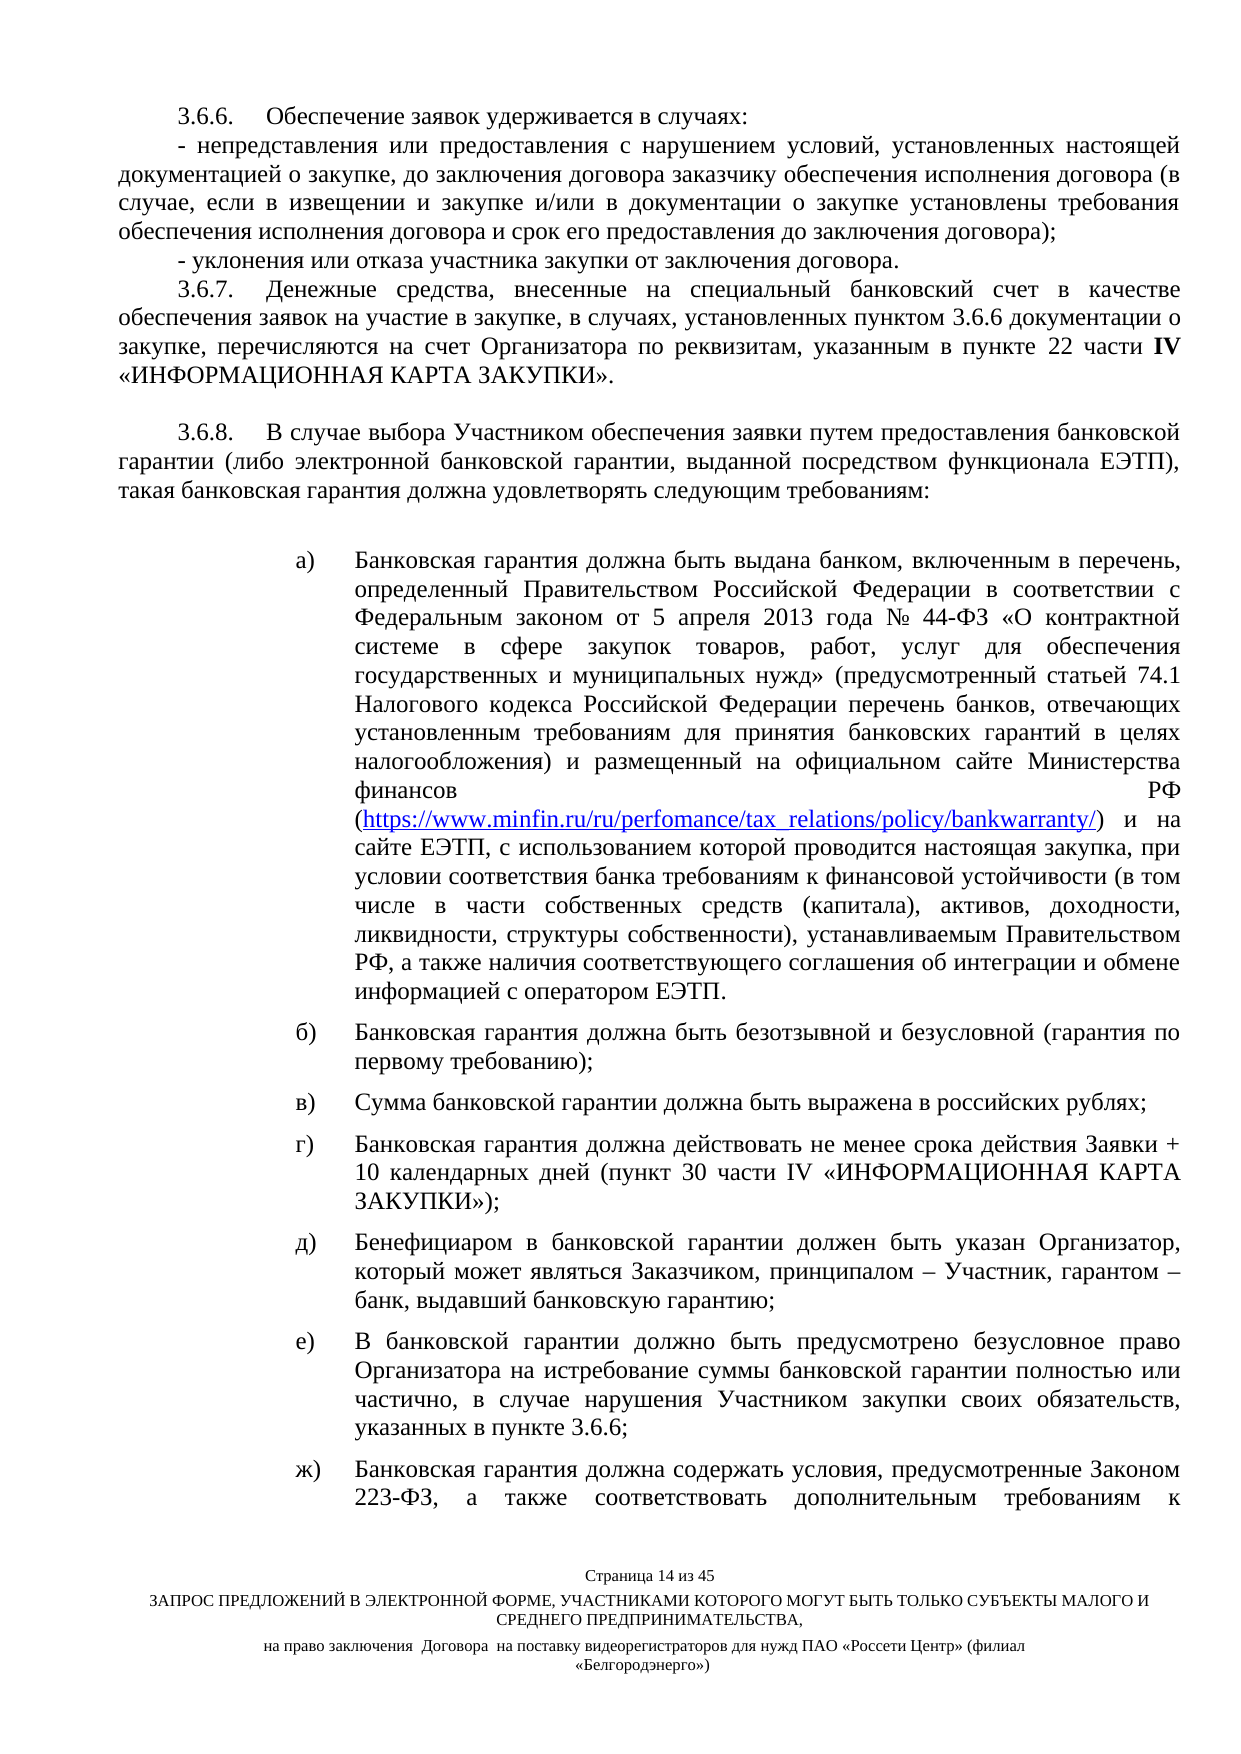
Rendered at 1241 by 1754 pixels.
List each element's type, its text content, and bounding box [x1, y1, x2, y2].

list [295, 1454, 1181, 1511]
list Банковская гарантия должна быть выдана банком, включенным в перечень, определенный Правительством Российской Федерации в соответствии с Федеральным законом от 5 апреля 2013 года № 44-ФЗ «О контрактной системе в сфере закупок товаров, работ, услуг для обеспечения государственных и муниципальных нужд» (предусмотренный статьей 74.1 Налогового кодекса Российской Федерации перечень банков, отвечающих установленным требованиям для принятия банковских гарантий в целях налогообложения) и размещенный на официальном сайте Министерства финансов РФ (https://www.minfin.ru/ru/perfomance/tax_relations/policy/bankwarranty/) и на сайте ЕЭТП, с использованием которой проводится настоящая закупка, при условии соответствия банка требованиям к финансовой устойчивости (в том числе в части собственных средств (капитала), активов, доходности, ликвидности, структуры собственности), устанавливаемым Правительством РФ, а также наличия соответствующего соглашения об интеграции и обмене информацией с оператором ЕЭТП. [295, 545, 1181, 1005]
subtitle В случае выбора Участником обеспечения заявки путем предоставления банковской гарантии (либо электронной банковской гарантии, выданной посредством функционала ЕЭТП), такая банковская гарантия должна удовлетворять следующим требованиям: [118, 417, 1181, 504]
text - непредставления или предоставления с нарушением условий, установленных настоящей документацией о закупке, до заключения договора заказчику обеспечения исполнения договора (в случае, если в извещении и закупке и/или в документации о закупке установлены требования обеспечения исполнения договора и срок его предоставления до заключения договора); [118, 130, 1181, 245]
list Сумма банковской гарантии должна быть выражена в российских рублях; [295, 1087, 1181, 1116]
text - уклонения или отказа участника закупки от заключения договора. [118, 245, 1181, 274]
list Бенефициаром в банковской гарантии должен быть указан Организатор, который может являться Заказчиком, принципалом – Участник, гарантом – банк, выдавший банковскую гарантию; [295, 1227, 1181, 1314]
list Банковская гарантия должна быть безотзывной и безусловной (гарантия по первому требованию); [295, 1017, 1181, 1075]
subtitle Обеспечение заявок удерживается в случаях: [118, 101, 1181, 130]
subtitle Денежные средства, внесенные на специальный банковский счет в качестве обеспечения заявок на участие в закупке, в случаях, установленных пунктом 3.6.6 документации о закупке, перечисляются на счет Организатора по реквизитам, указанным в пункте 22 части IV «ИНФОРМАЦИОННАЯ КАРТА ЗАКУПКИ». [118, 274, 1181, 389]
list Банковская гарантия должна действовать не менее срока действия Заявки + 10 календарных дней (пункт 30 части IV «ИНФОРМАЦИОННАЯ КАРТА ЗАКУПКИ»); [295, 1129, 1181, 1215]
list В банковской гарантии должно быть предусмотрено безусловное право Организатора на истребование суммы банковской гарантии полностью или частично, в случае нарушения Участником закупки своих обязательств, указанных в пункте 3.6.6; [295, 1326, 1181, 1441]
